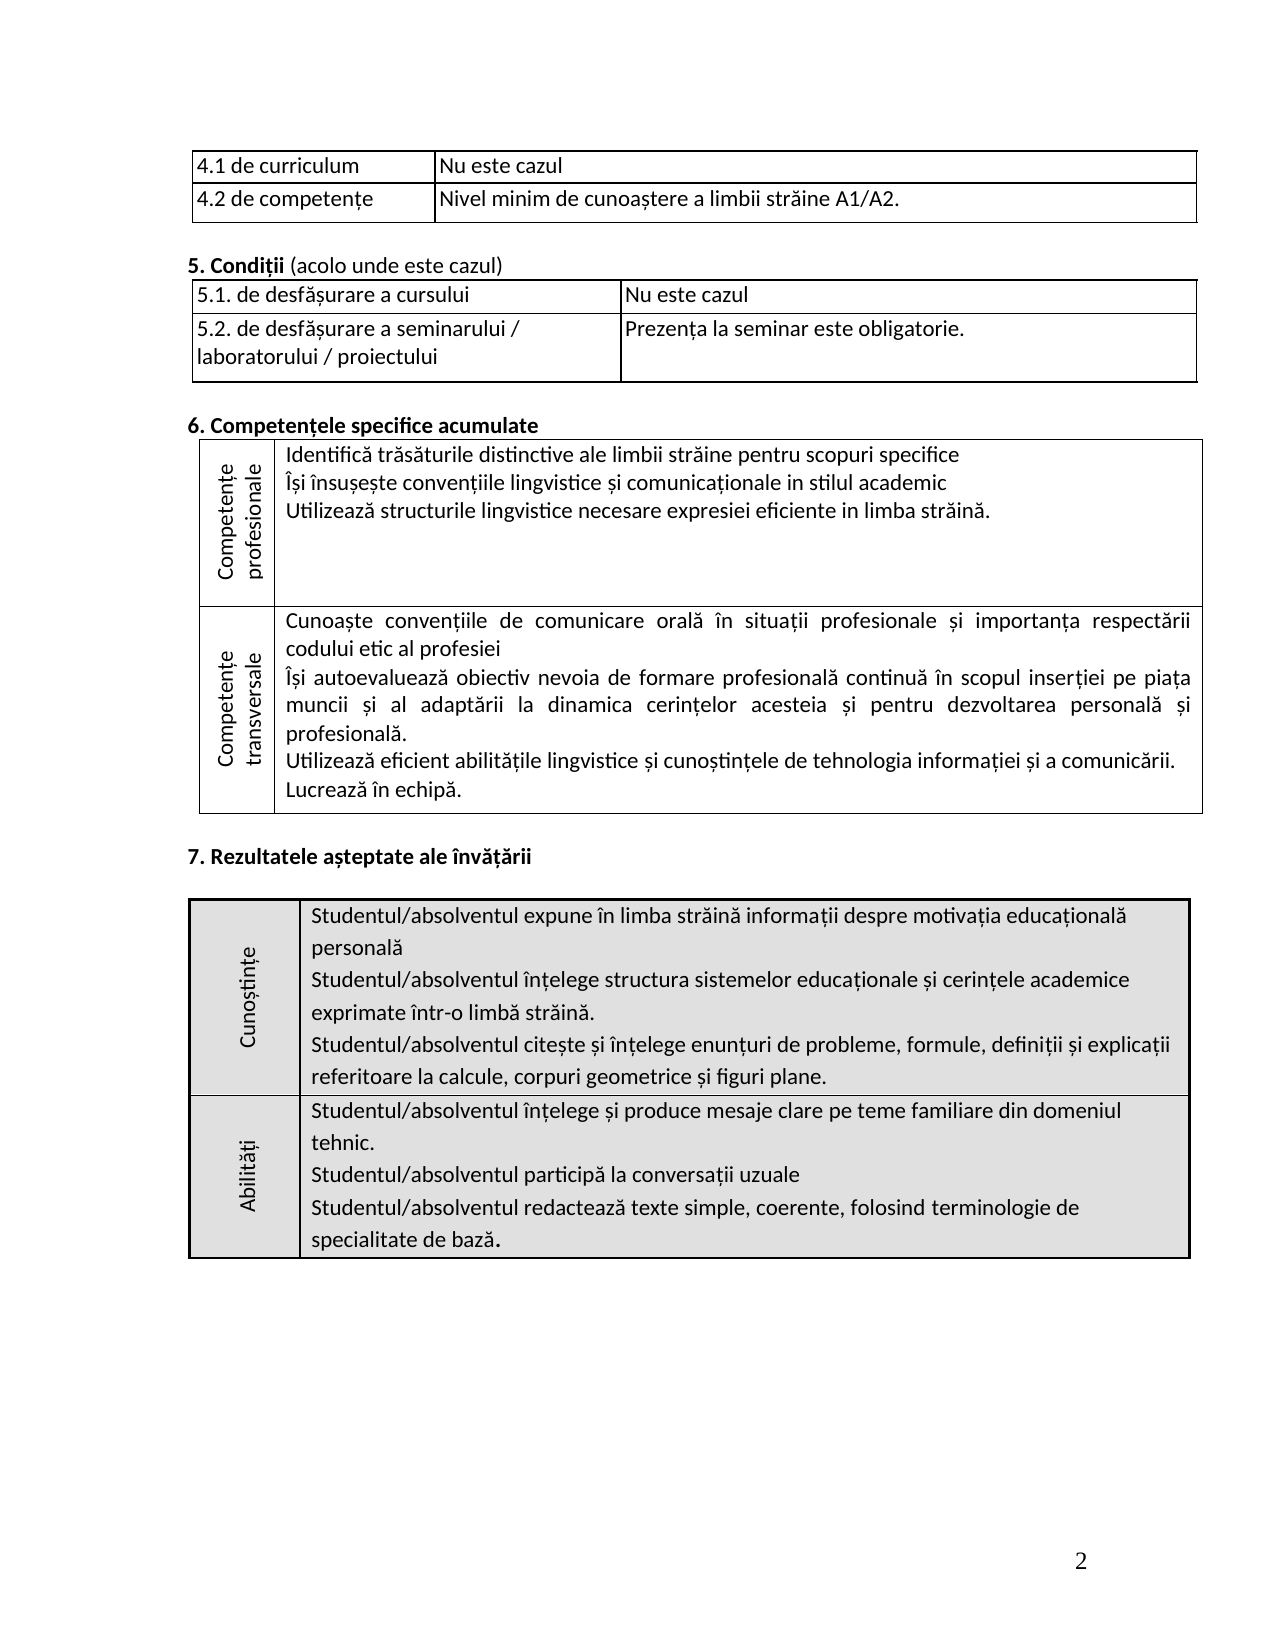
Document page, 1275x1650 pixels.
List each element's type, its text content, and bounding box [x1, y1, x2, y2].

table_header Studentul/absolventul înțelege și produce mesaje clare pe teme familiare din domeniul tehnic. Studentul/absolventul participă la conversații uzuale Studentul/absolventul redactează texte simple, coerente, folosind terminologie de specialitate de bază. [301, 1096, 1188, 1257]
table_header Nu este cazul [436, 152, 1196, 182]
text 6. Competențele specifice acumulate [187, 411, 1087, 439]
table_header Cunoștințe [191, 901, 299, 1094]
table_cell Prezența la seminar este obligatorie. [622, 314, 1196, 381]
table_cell Nivel minim de cunoaștere a limbii străine A1/A2. [436, 184, 1196, 221]
table_header 5.1. de desfăşurare a cursului [193, 281, 620, 312]
table_cell Competenţe transversale [200, 607, 274, 813]
table_header Identifică trăsăturile distinctive ale limbii străine pentru scopuri specifice Își însușește convenţiile lingvistice şi comunicaționale in stilul academic Utilizează structurile lingvistice necesare expresiei eficiente in limba străină. [275, 440, 1202, 606]
table_header Abilități [191, 1096, 299, 1257]
table_cell Cunoaşte convențiile de comunicare orală în situații profesionale şi importanţa respectării codului etic al profesiei Își autoevaluează obiectiv nevoia de formare profesională continuă în scopul inserției pe piața muncii şi al adaptării la dinamica cerinţelor acesteia şi pentru dezvoltarea personală şi profesională. Utilizează eficient abilităţile lingvistice şi cunoștințele de tehnologia informației şi a comunicării. Lucrează în echipă. [275, 607, 1202, 813]
table_header 4.1 de curriculum [193, 152, 434, 182]
text 5. Condiţii (acolo unde este cazul) [187, 251, 1087, 279]
table_header Nu este cazul [622, 281, 1196, 312]
table_cell 5.2. de desfăşurare a seminarului / laboratorului / proiectului [193, 314, 620, 381]
text 7. Rezultatele așteptate ale învățării [187, 842, 1087, 870]
table_header Competenţe profesionale [200, 440, 274, 606]
table_cell 4.2 de competenţe [193, 184, 434, 221]
table_header Studentul/absolventul expune în limba străină informații despre motivația educațională personală Studentul/absolventul înțelege structura sistemelor educaționale și cerințele academice exprimate într-o limbă străină. Studentul/absolventul citește și înțelege enunțuri de probleme, formule, definiții și explicații referitoare la calcule, corpuri geometrice și figuri plane. [301, 901, 1188, 1094]
